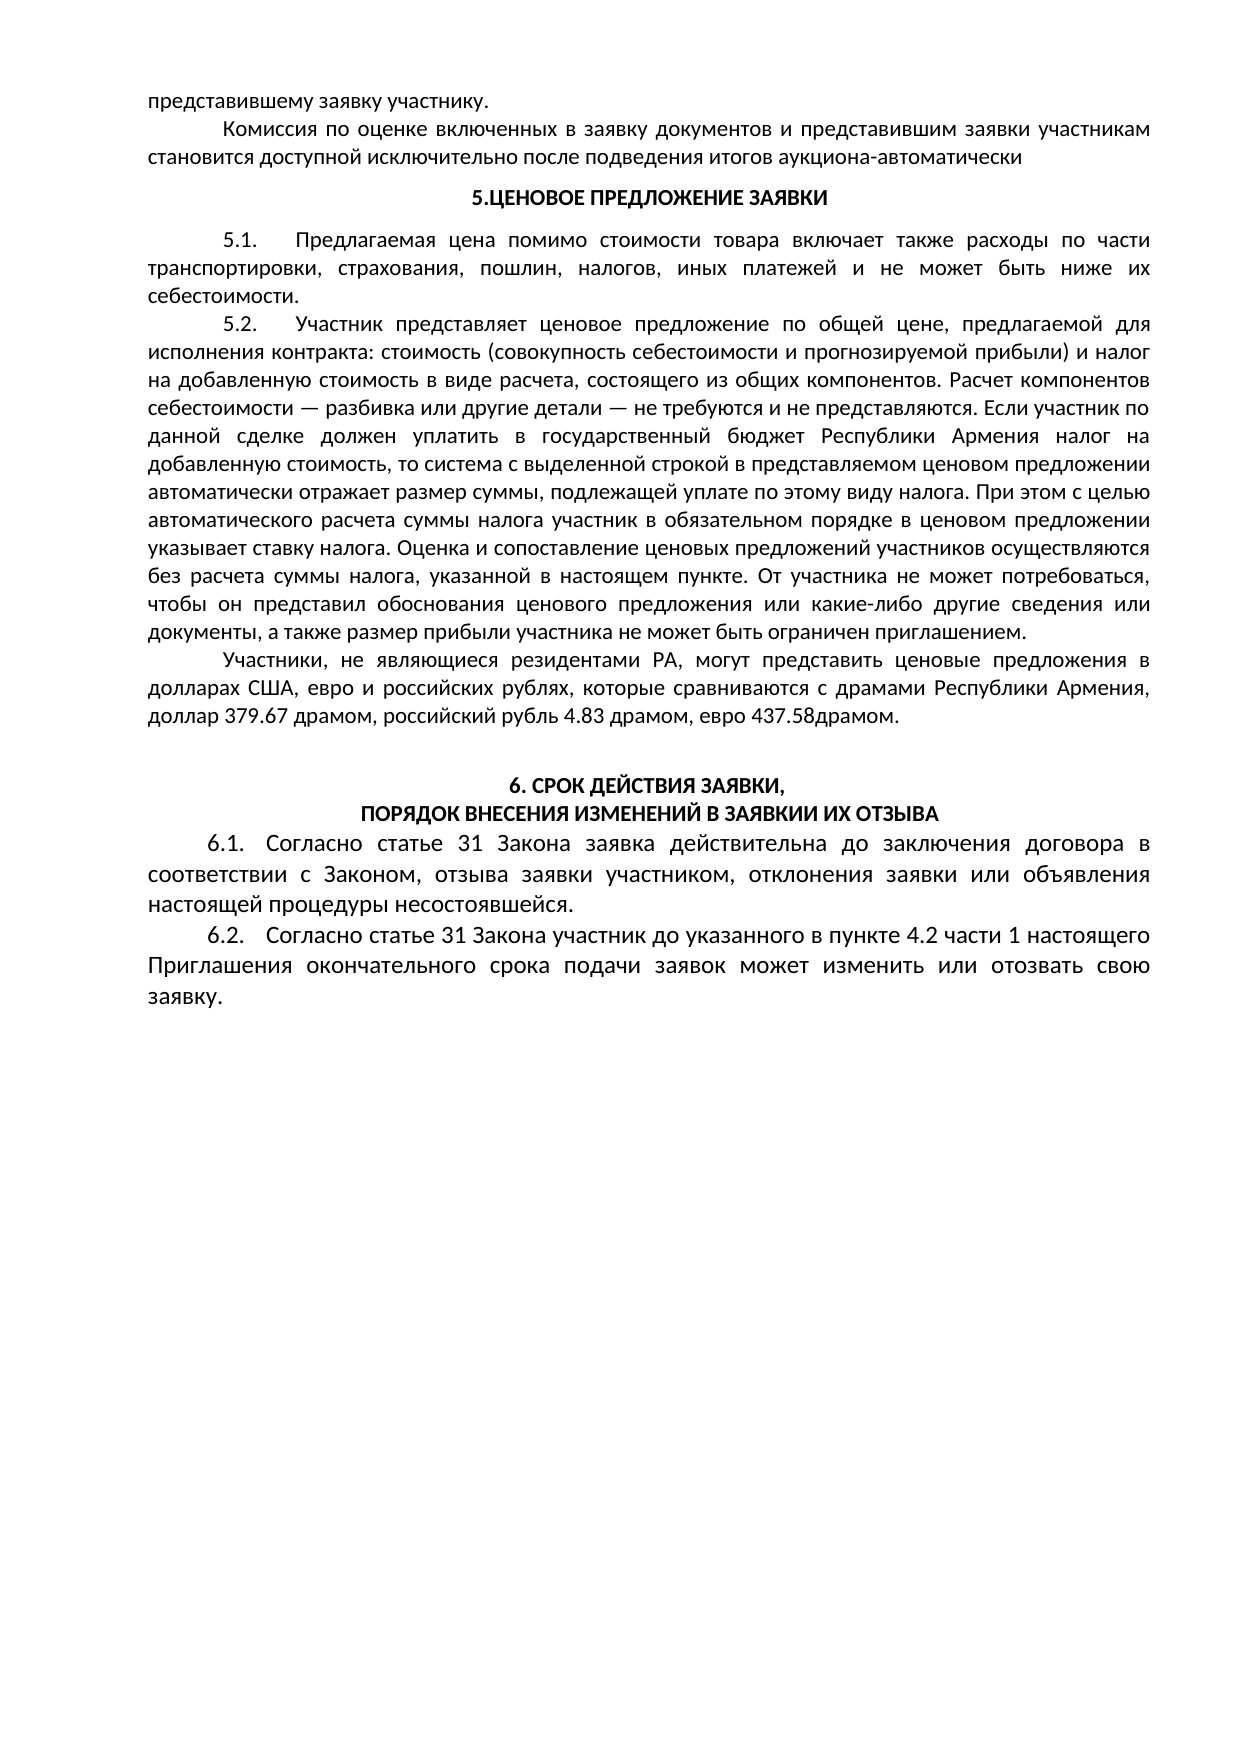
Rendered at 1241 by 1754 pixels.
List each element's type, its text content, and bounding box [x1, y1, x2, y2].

text 6.2. Согласно статье 31 Закона участник до указанного в пункте 4.2 части 1 настоящего Приглашения окончательного срока подачи заявок может изменить или отозвать свою заявку. [148, 919, 1152, 1011]
text Участники, не являющиеся резидентами РА, могут представить ценовые предложения в долларах США, евро и российских рублях, которые сравниваются с драмами Республики Армения, доллар 379.67 драмом, российский рубль 4.83 драмом, евро 437.58драмом. [148, 645, 1152, 729]
text 6. СРОК ДЕЙСТВИЯ ЗАЯВКИ, ПОРЯДОК ВНЕСЕНИЯ ИЗМЕНЕНИЙ В ЗАЯВКИИ ИХ ОТЗЫВА [207, 771, 1093, 827]
text 5.ЦЕНОВОЕ ПРЕДЛОЖЕНИЕ ЗАЯВКИ [148, 183, 1152, 211]
text 5.1. Предлагаемая цена помимо стоимости товара включает также расходы по части транспортировки, страхования, пошлин, налогов, иных платежей и не может быть ниже их себестоимости. [148, 225, 1152, 309]
text 6.1. Согласно статье 31 Закона заявка действительна до заключения договора в соответствии с Законом, отзыва заявки участником, отклонения заявки или объявления настоящей процедуры несостоявшейся. [148, 827, 1152, 919]
text 5.2. Участник представляет ценовое предложение по общей цене, предлагаемой для исполнения контракта: стоимость (совокупность себестоимости и прогнозируемой прибыли) и налог на добавленную стоимость в виде расчета, состоящего из общих компонентов. Расчет компонентов себестоимости — разбивка или другие детали — не требуются и не представляются. Если участник по данной сделке должен уплатить в государственный бюджет Республики Армения налог на добавленную стоимость, то система с выделенной строкой в представляемом ценовом предложении автоматически отражает размер суммы, подлежащей уплате по этому виду налога. При этом с целью автоматического расчета суммы налога участник в обязательном порядке в ценовом предложении указывает ставку налога. Оценка и сопоставление ценовых предложений участников осуществляются без расчета суммы налога, указанной в настоящем пункте. От участника не может потребоваться, чтобы он представил обоснования ценового предложения или какие-либо другие сведения или документы, а также размер прибыли участника не может быть ограничен приглашением. [148, 309, 1152, 645]
text Комиссия по оценке включенных в заявку документов и представившим заявки участникам становится доступной исключительно после подведения итогов аукциона-автоматически [148, 114, 1152, 171]
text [148, 86, 1152, 114]
